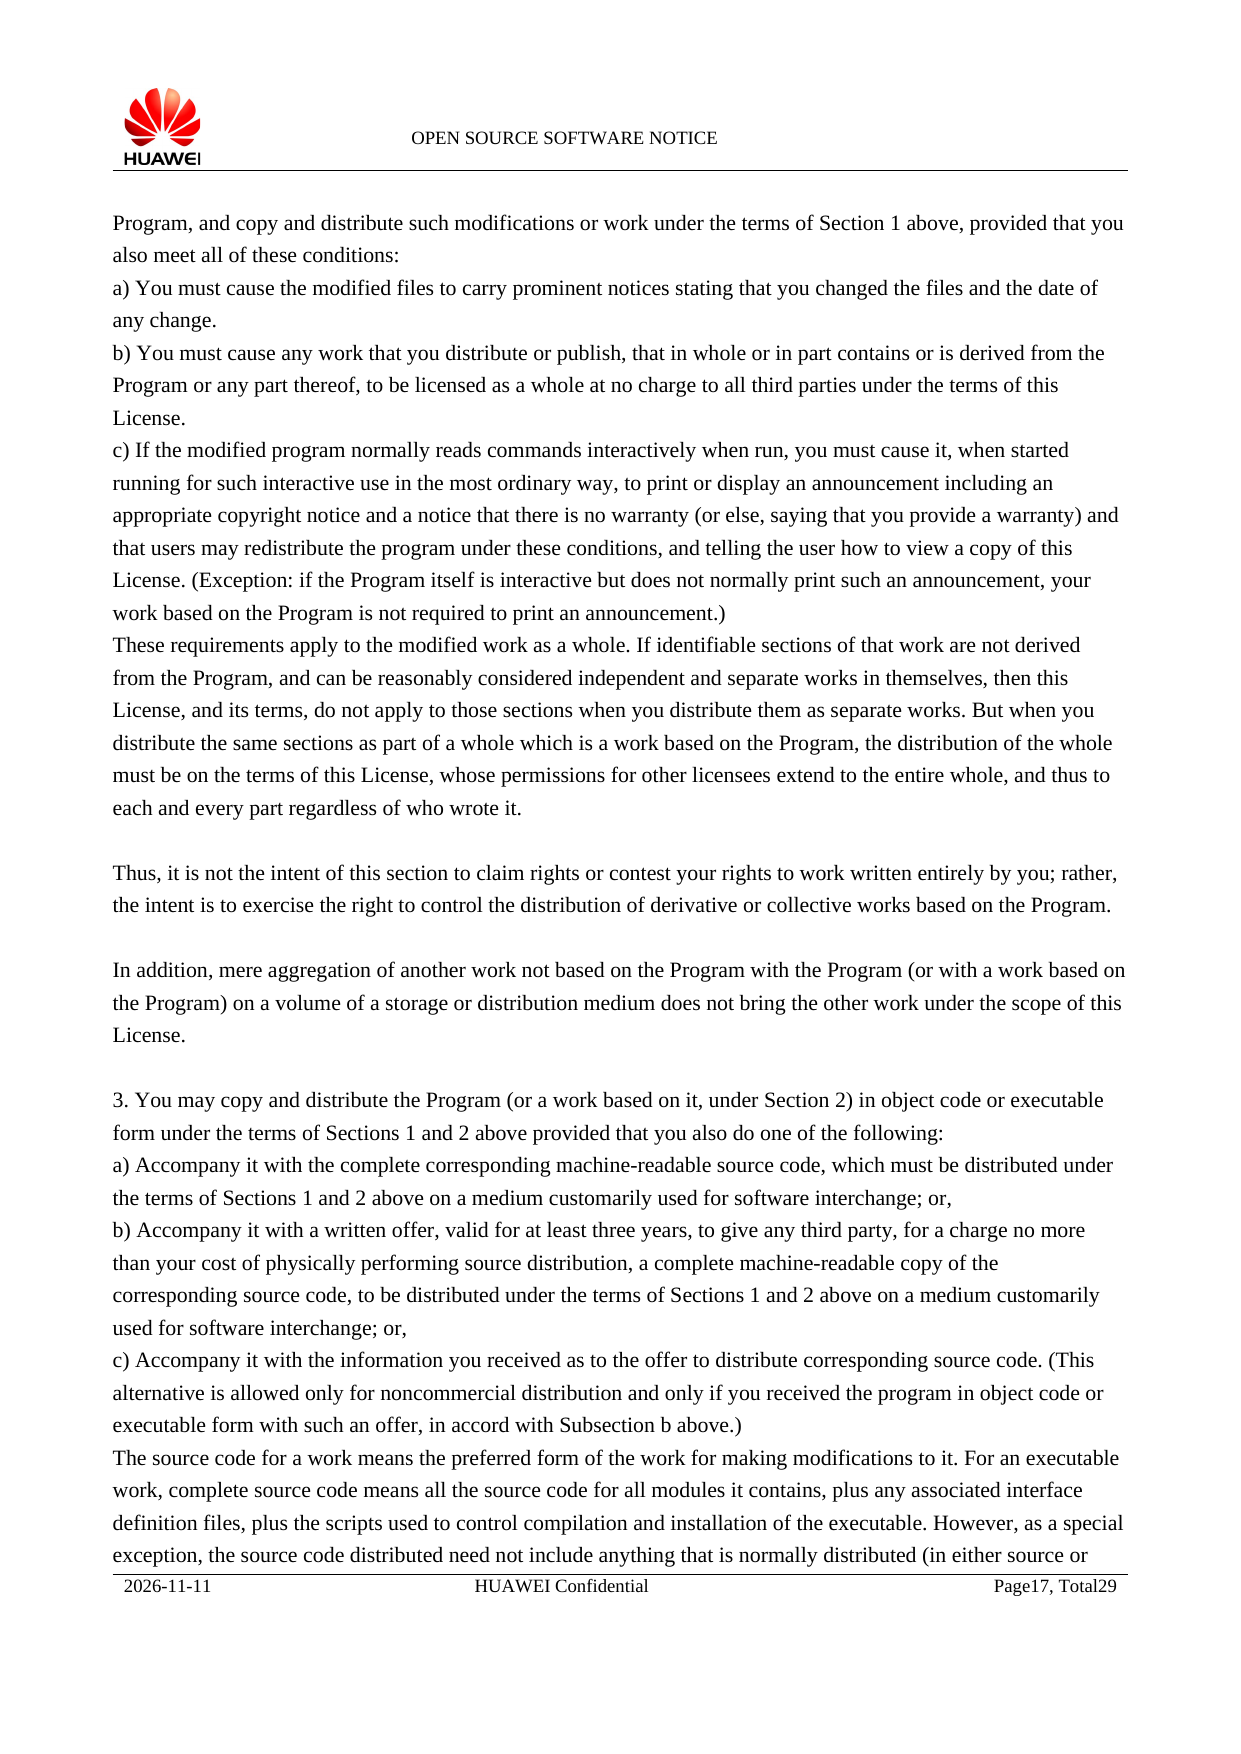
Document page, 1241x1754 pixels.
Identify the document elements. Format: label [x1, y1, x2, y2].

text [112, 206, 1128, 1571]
picture [124, 88, 201, 165]
